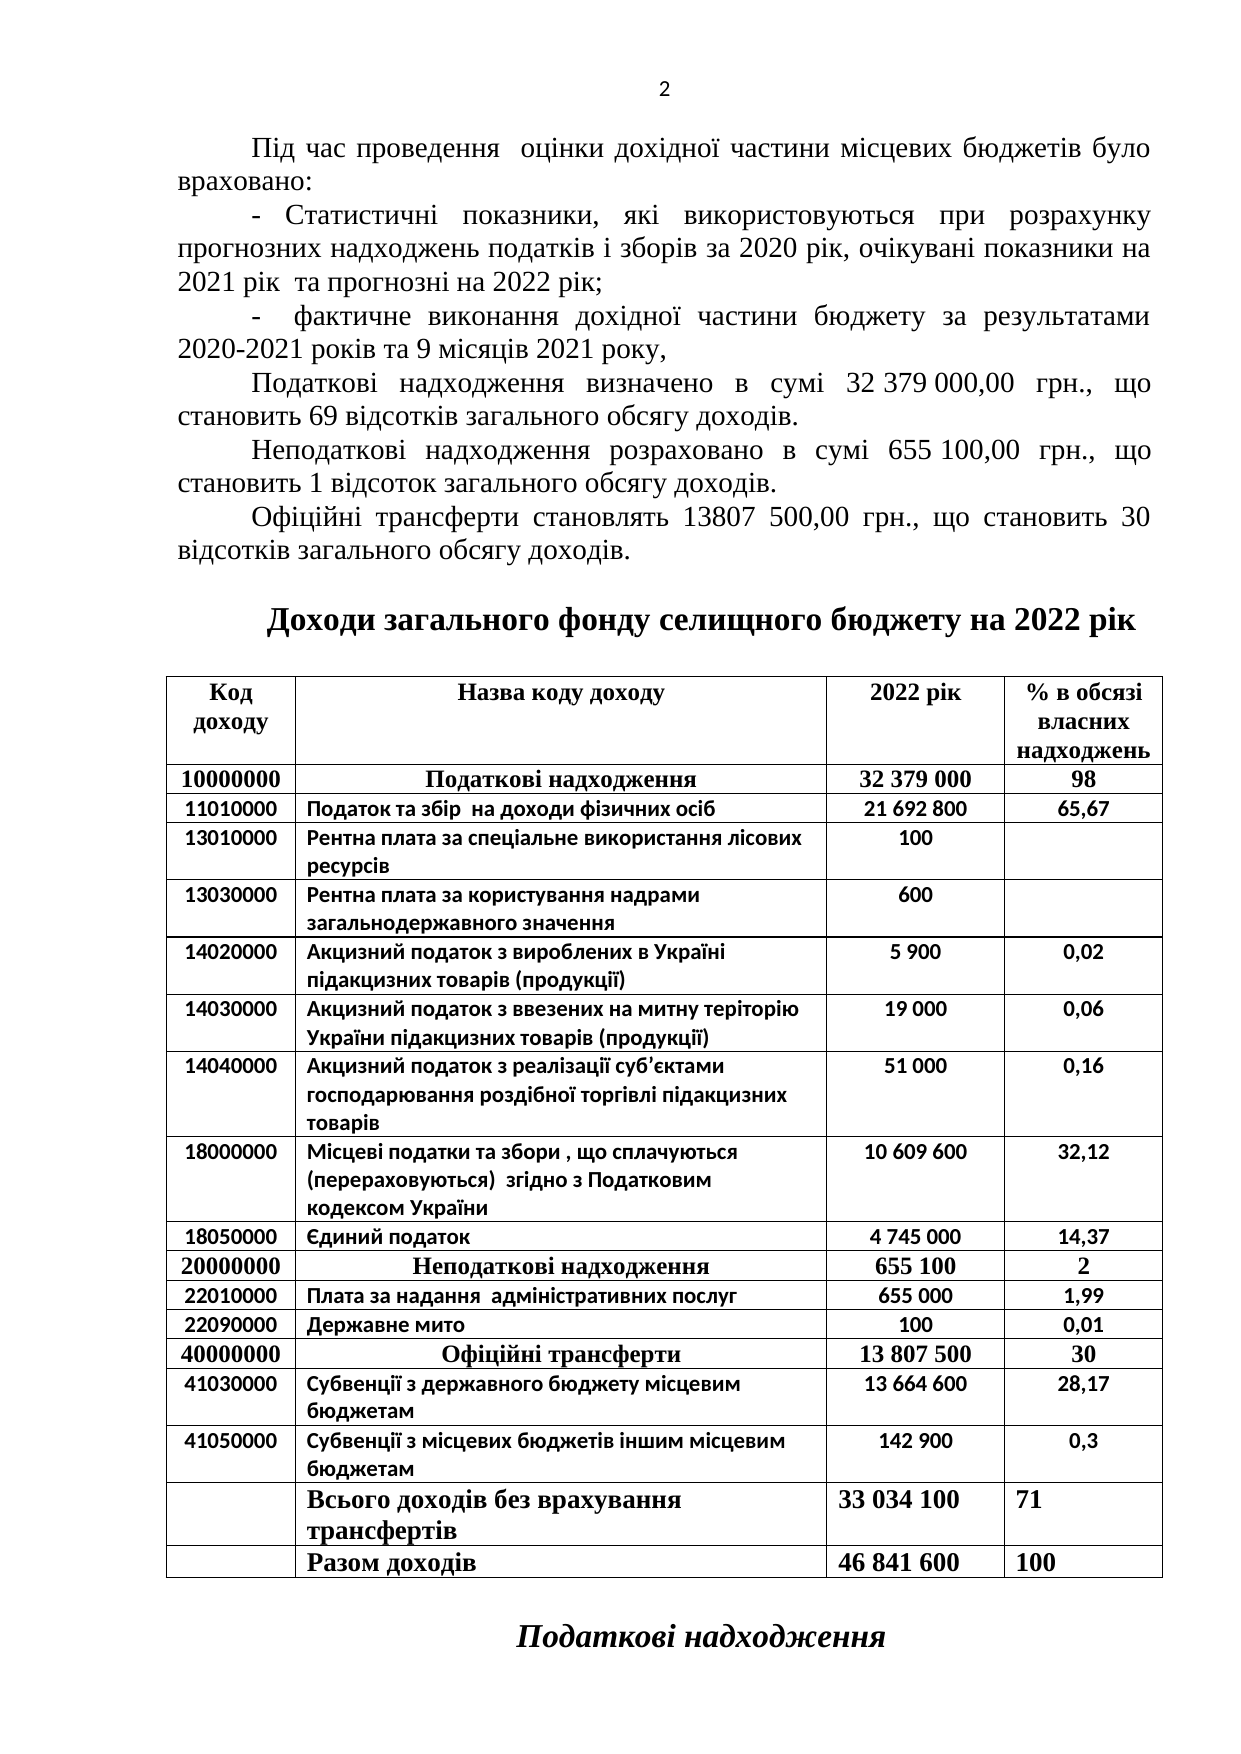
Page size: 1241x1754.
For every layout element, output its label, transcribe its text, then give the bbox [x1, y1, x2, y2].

table_cell 33 034 100 [827, 1483, 1004, 1545]
table_cell Єдиний податок [296, 1222, 826, 1250]
table_cell 1,99 [1005, 1281, 1162, 1309]
table_cell Офіційні трансферти [296, 1339, 826, 1368]
table_header Код доходу [167, 677, 295, 763]
table_cell 30 [1005, 1339, 1162, 1368]
table_cell 18050000 [167, 1222, 295, 1250]
table_cell 22010000 [167, 1281, 295, 1309]
table_cell 71 [1005, 1483, 1162, 1545]
text Під час проведення оцінки дохідної частини місцевих бюджетів було враховано: [177, 130, 1152, 197]
table_cell 4 745 000 [827, 1222, 1004, 1250]
text Неподаткові надходження розраховано в сумі 655 100,00 грн., що становить 1 відсоток загального обсягу доходів. [177, 432, 1152, 499]
table_cell 20000000 [167, 1251, 295, 1280]
table_cell 32,12 [1005, 1137, 1162, 1221]
text - фактичне виконання дохідної частини бюджету за результатами 2020-2021 років та 9 місяців 2021 року, [177, 298, 1152, 365]
table_cell 0,16 [1005, 1052, 1162, 1136]
table_cell 19 000 [827, 995, 1004, 1051]
table_cell Неподаткові надходження [296, 1251, 826, 1280]
table_cell 14,37 [1005, 1222, 1162, 1250]
table_cell 13 664 600 [827, 1369, 1004, 1425]
table_cell 14040000 [167, 1052, 295, 1136]
table_cell 100 [827, 1310, 1004, 1338]
text Податкові надходження [177, 1617, 1152, 1655]
table_cell 28,17 [1005, 1369, 1162, 1425]
table_cell 46 841 600 [827, 1546, 1004, 1577]
table_cell 22090000 [167, 1310, 295, 1338]
table_cell Всього доходів без врахування трансфертів [296, 1483, 826, 1545]
table_cell [1005, 880, 1162, 936]
table_cell 0,3 [1005, 1426, 1162, 1482]
table_cell 13 807 500 [827, 1339, 1004, 1368]
text Доходи загального фонду селищного бюджету на 2022 рік [177, 599, 1152, 638]
table_cell [167, 1483, 295, 1545]
table_header 2022 рік [827, 677, 1004, 763]
table_cell 655 100 [827, 1251, 1004, 1280]
table_cell Плата за надання адміністративних послуг [296, 1281, 826, 1309]
table_cell 100 [1005, 1546, 1162, 1577]
table_cell 41050000 [167, 1426, 295, 1482]
table_cell 2 [1005, 1251, 1162, 1280]
table_cell [1005, 823, 1162, 879]
table_cell 0,06 [1005, 995, 1162, 1051]
table_cell Рентна плата за спеціальне використання лісових ресурсів [296, 823, 826, 879]
table_cell 14020000 [167, 938, 295, 993]
table_cell 65,67 [1005, 794, 1162, 822]
table_cell 98 [1005, 765, 1162, 793]
table_cell 18000000 [167, 1137, 295, 1221]
table_cell Місцеві податки та збори , що сплачуються (перераховуються) згідно з Податковим кодексом України [296, 1137, 826, 1221]
table_cell Рентна плата за користування надрами загальнодержавного значення [296, 880, 826, 936]
table_cell Податкові надходження [296, 765, 826, 793]
table_cell Державне мито [296, 1310, 826, 1338]
table_cell 11010000 [167, 794, 295, 822]
table_cell 32 379 000 [827, 765, 1004, 793]
table_cell Податок та збір на доходи фізичних осіб [296, 794, 826, 822]
text - Статистичні показники, які використовуються при розрахунку прогнозних надходжень податків і зборів за 2020 рік, очікувані показники на 2021 рік та прогнозні на 2022 рік; [177, 197, 1152, 298]
text Офіційні трансферти становлять 13807 500,00 грн., що становить 30 відсотків загального обсягу доходів. [177, 499, 1152, 566]
table_cell 41030000 [167, 1369, 295, 1425]
table_cell Акцизний податок з реалізації суб’єктами господарювання роздібної торгівлі підакцизних товарів [296, 1052, 826, 1136]
table_cell 10 609 600 [827, 1137, 1004, 1221]
text Податкові надходження визначено в сумі 32 379 000,00 грн., що становить 69 відсотків загального обсягу доходів. [177, 365, 1152, 432]
table_cell 100 [827, 823, 1004, 879]
table_cell 21 692 800 [827, 794, 1004, 822]
table_header Назва коду доходу [296, 677, 826, 763]
table_cell 51 000 [827, 1052, 1004, 1136]
table_cell [167, 1546, 295, 1577]
table_cell Субвенції з державного бюджету місцевим бюджетам [296, 1369, 826, 1425]
table_cell Акцизний податок з ввезених на митну теріторію України підакцизних товарів (продукції) [296, 995, 826, 1051]
table_cell 14030000 [167, 995, 295, 1051]
table_cell Акцизний податок з вироблених в Україні підакцизних товарів (продукції) [296, 938, 826, 993]
table_cell 142 900 [827, 1426, 1004, 1482]
table_cell 40000000 [167, 1339, 295, 1368]
table_header % в обсязі власних надходжень [1005, 677, 1162, 763]
table_cell 0,02 [1005, 938, 1162, 993]
table_cell 600 [827, 880, 1004, 936]
table_cell 13030000 [167, 880, 295, 936]
table_cell 10000000 [167, 765, 295, 793]
table_cell 5 900 [827, 938, 1004, 993]
table_cell 655 000 [827, 1281, 1004, 1309]
table_cell 13010000 [167, 823, 295, 879]
table_cell 0,01 [1005, 1310, 1162, 1338]
table_cell Разом доходів [296, 1546, 826, 1577]
table_cell Субвенції з місцевих бюджетів іншим місцевим бюджетам [296, 1426, 826, 1482]
